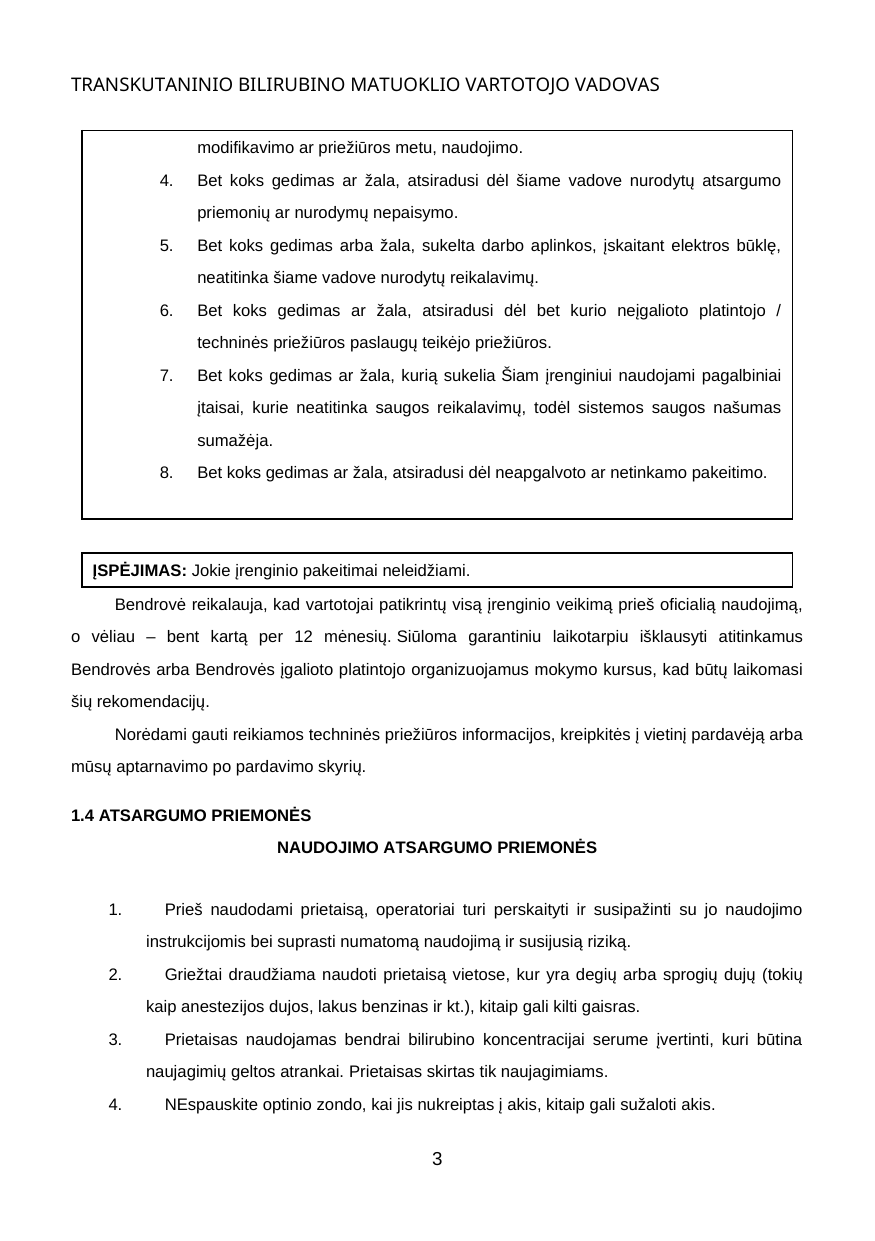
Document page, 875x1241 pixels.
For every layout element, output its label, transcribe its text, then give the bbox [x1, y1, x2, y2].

text Bendrovė reikalauja, kad vartotojai patikrintų visą įrenginio veikimą prieš oficialią naudojimą, o vėliau – bent kartą per 12 mėnesių. Siūloma garantiniu laikotarpiu išklausyti atitinkamus Bendrovės arba Bendrovės įgalioto platintojo organizuojamus mokymo kursus, kad būtų laikomasi šių rekomendacijų. [71, 588, 803, 718]
list Prieš naudodami prietaisą, operatoriai turi perskaityti ir susipažinti su jo naudojimo instrukcijomis bei suprasti numatomą naudojimą ir susijusią riziką. [108, 893, 803, 958]
subtitle 1.4 ATSARGUMO PRIEMONĖS [71, 799, 803, 831]
list Griežtai draudžiama naudoti prietaisą vietose, kur yra degių arba sprogių dujų (tokių kaip anestezijos dujos, lakus benzinas ir kt.), kitaip gali kilti gaisras. [108, 958, 803, 1023]
list NEspauskite optinio zondo, kai jis nukreiptas į akis, kitaip gali sužaloti akis. [108, 1088, 803, 1121]
table_header ĮSPĖJIMAS: Jokie įrenginio pakeitimai neleidžiami. [83, 554, 792, 586]
list Prietaisas naudojamas bendrai bilirubino koncentracijai serume įvertinti, kuri būtina naujagimių geltos atrankai. Prietaisas skirtas tik naujagimiams. [108, 1023, 803, 1088]
text NAUDOJIMO ATSARGUMO PRIEMONĖS [71, 831, 803, 864]
text Norėdami gauti reikiamos techninės priežiūros informacijos, kreipkitės į vietinį pardavėją arba mūsų aptarnavimo po pardavimo skyrių. [71, 718, 803, 783]
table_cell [83, 131, 792, 518]
